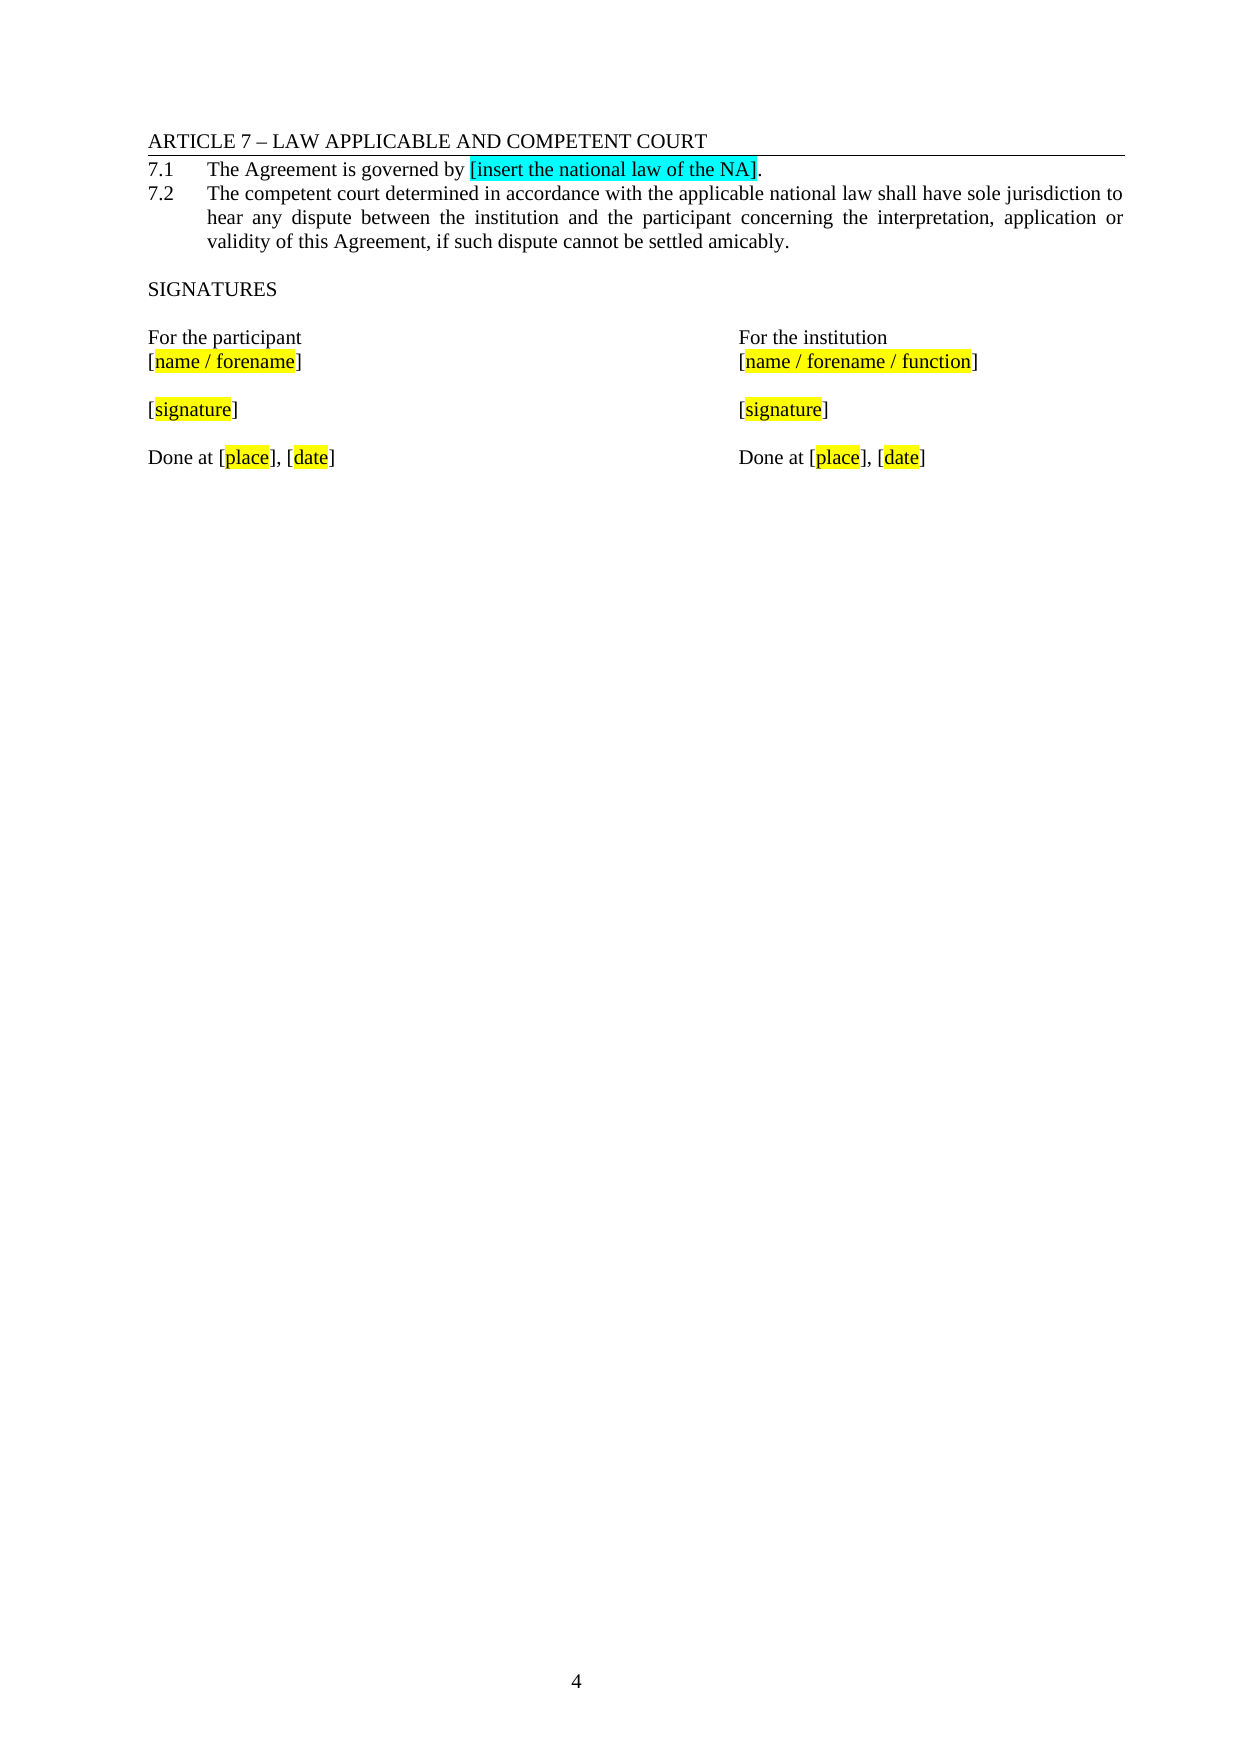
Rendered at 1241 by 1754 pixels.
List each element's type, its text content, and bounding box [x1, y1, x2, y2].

text ARTICLE 7 – LAW APPLICABLE AND COMPETENT COURT [148, 129, 1125, 155]
text [signature] [signature] [822, 397, 1125, 421]
text 7.2 The competent court determined in accordance with the applicable national law shall have sole jurisdiction to hear any dispute between the institution and the participant concerning the interpretation, application or validity of this Agreement, if such dispute cannot be settled amicably. [148, 181, 1125, 253]
text [name / forename] [name / forename / function] [295, 349, 745, 373]
text 7.1 The Agreement is governed by [insert the national law of the NA]. [757, 156, 1125, 181]
text Done at [place], [date] Done at [place], [date] [919, 445, 1125, 469]
text [name / forename] [name / forename / function] [971, 349, 1125, 373]
text For the participant For the institution [148, 325, 1125, 349]
text [signature] [signature] [231, 397, 745, 421]
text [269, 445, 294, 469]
text SIGNATURES [148, 277, 1125, 301]
text Done at [place], [date] Done at [place], [date] [328, 445, 816, 469]
text 7.1 The Agreement is governed by [insert the national law of the NA]. [148, 156, 470, 181]
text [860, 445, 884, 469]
